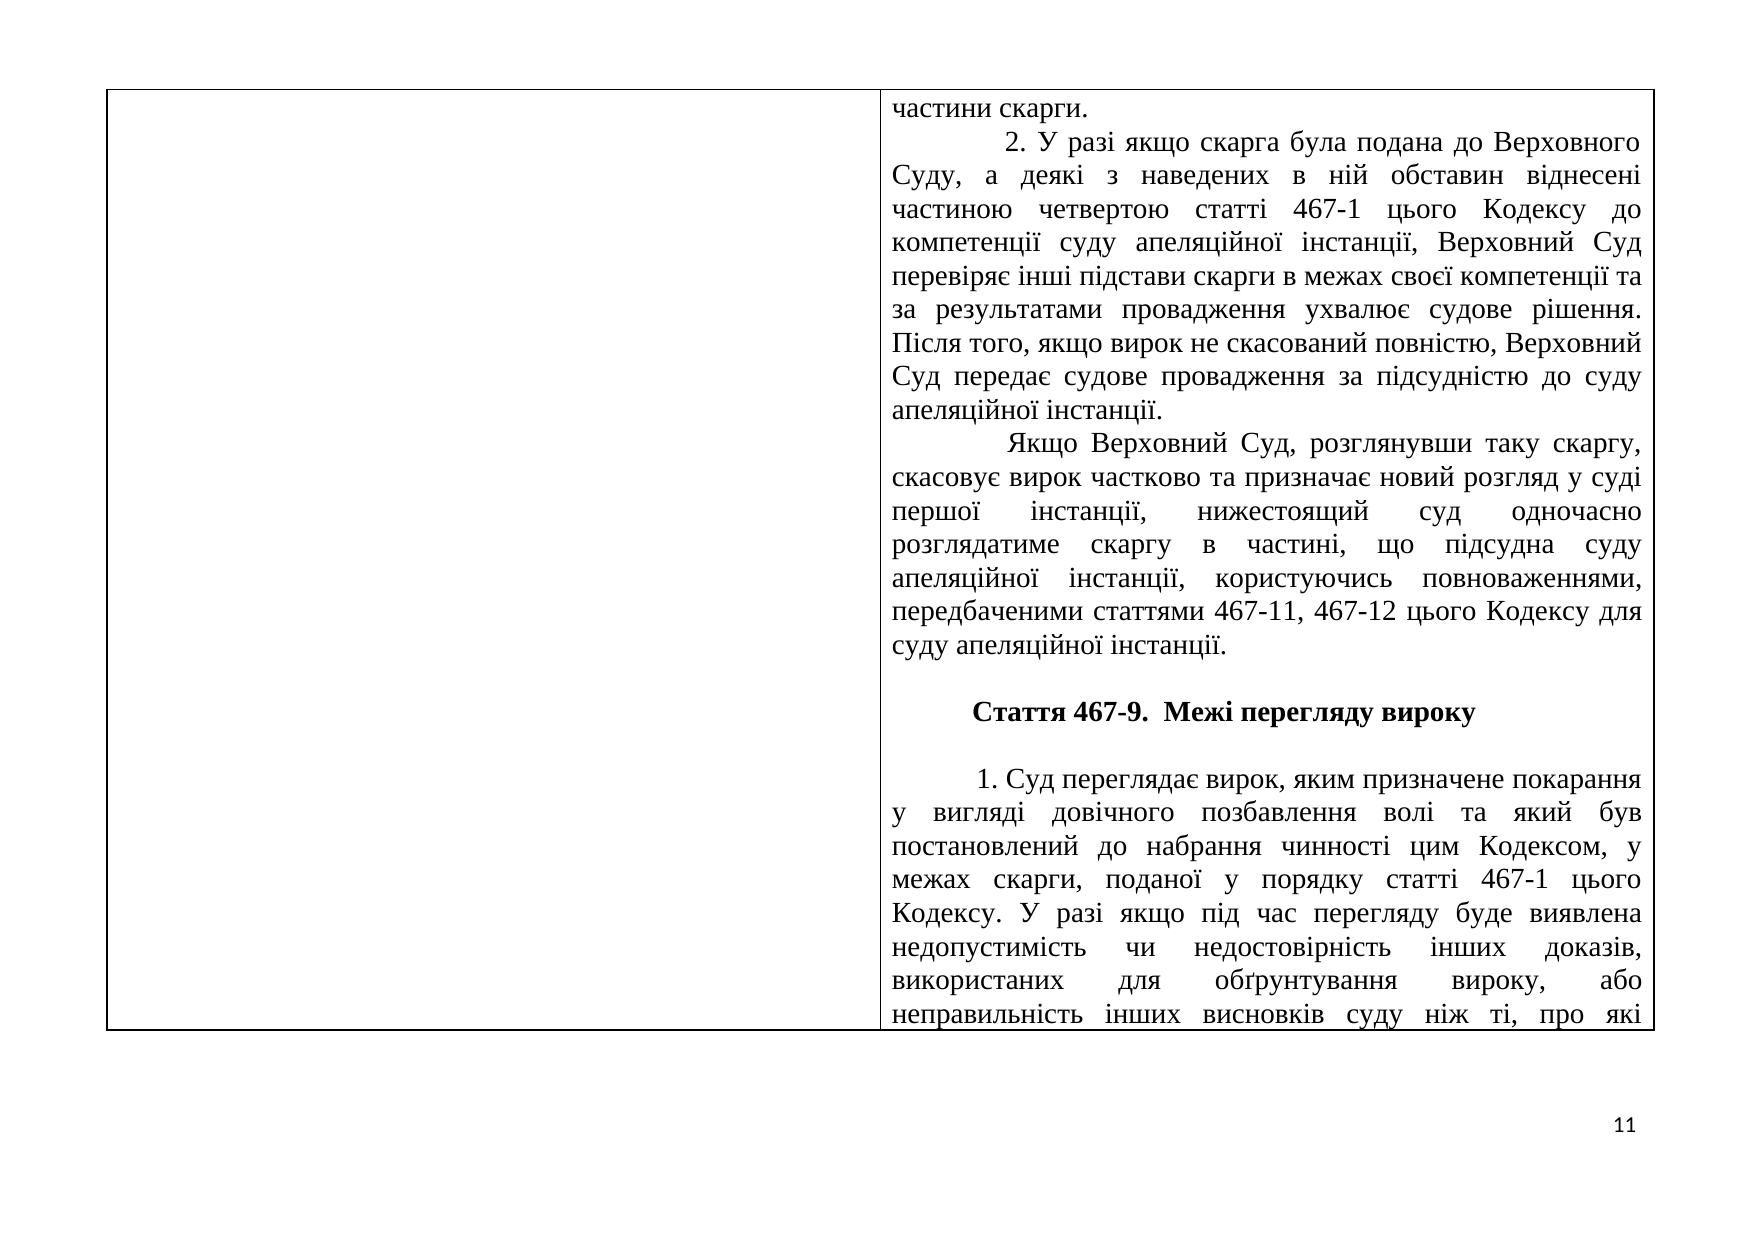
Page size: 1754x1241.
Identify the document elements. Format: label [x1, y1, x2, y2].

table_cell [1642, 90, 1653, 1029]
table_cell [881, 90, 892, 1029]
table_cell [108, 90, 880, 1029]
